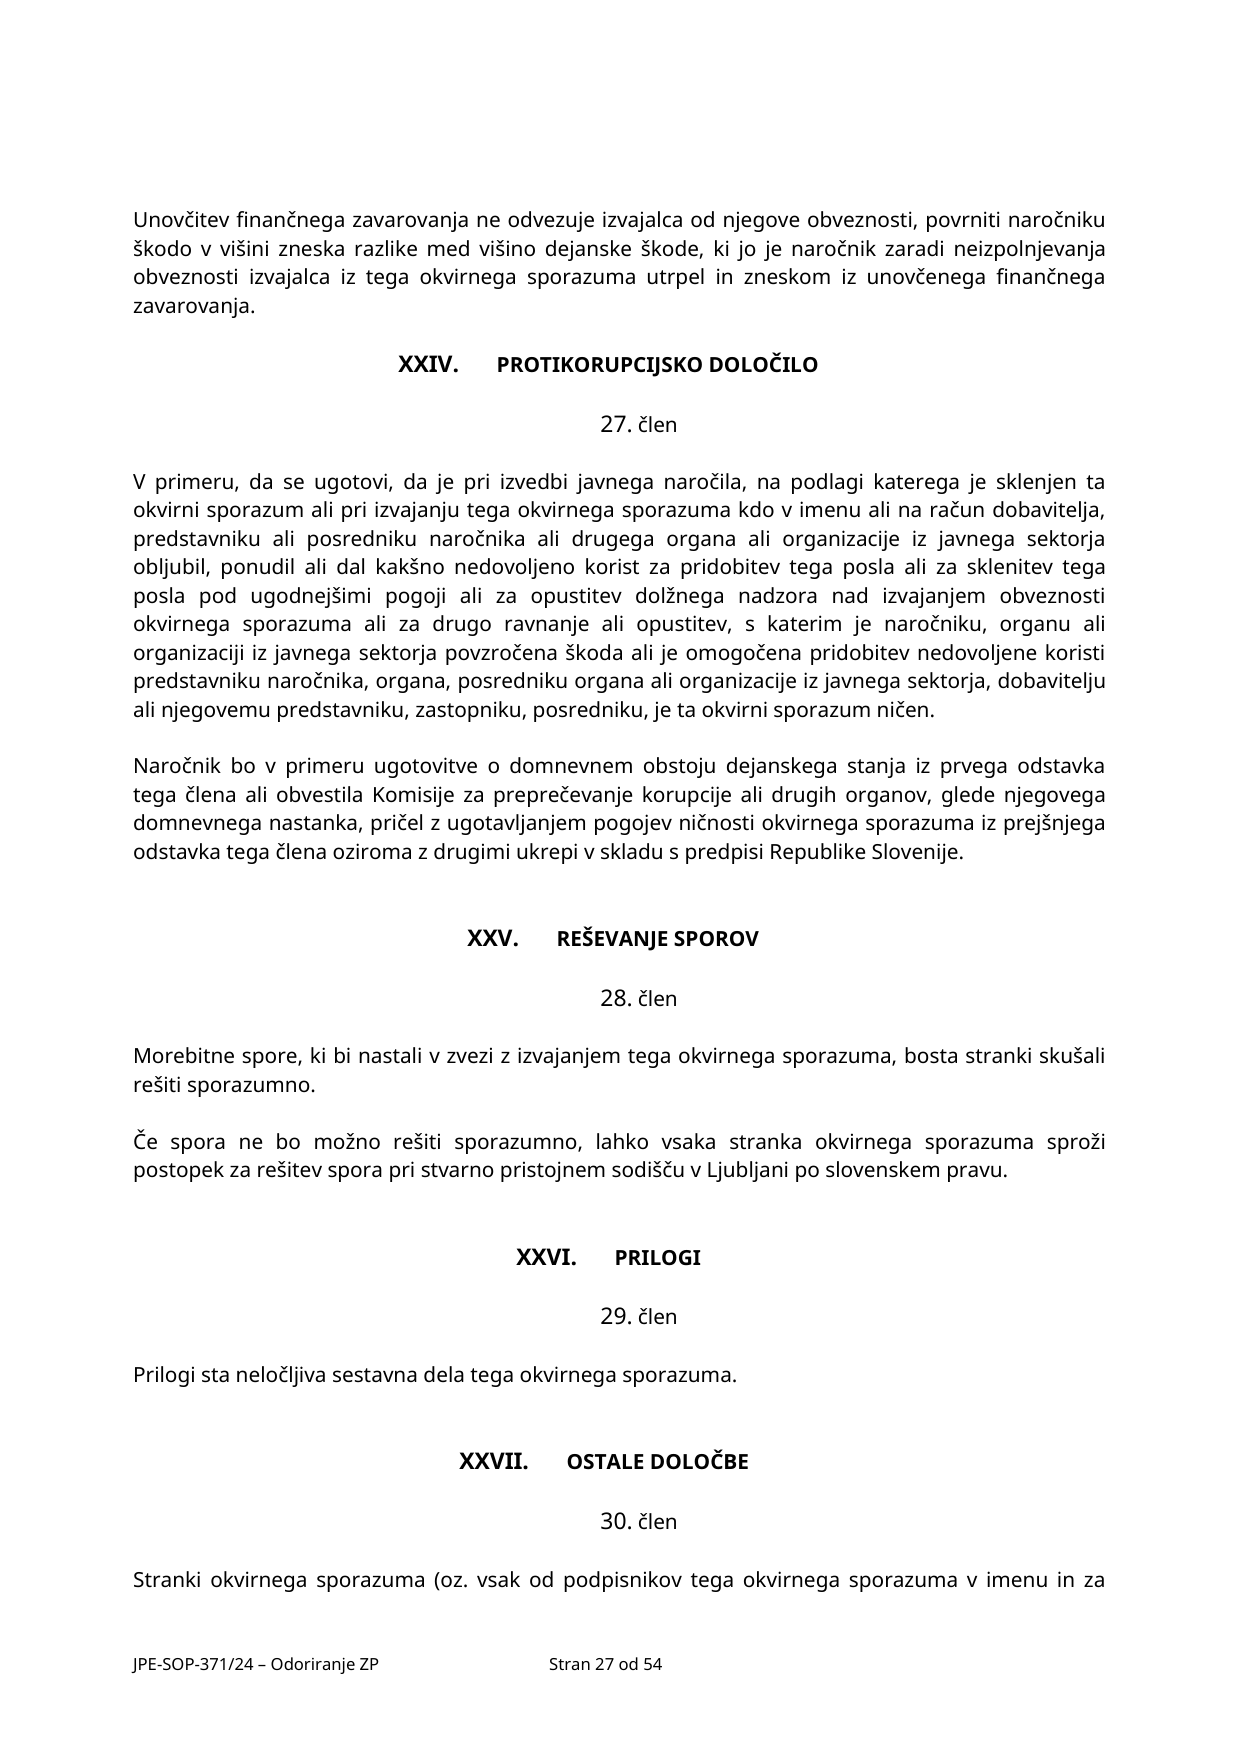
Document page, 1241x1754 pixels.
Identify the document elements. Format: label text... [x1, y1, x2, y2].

list PROTIKORUPCIJSKO DOLOČILO [170, 348, 1107, 379]
text Morebitne spore, ki bi nastali v zvezi z izvajanjem tega okvirnega sporazuma, bosta stranki skušali rešiti sporazumno. [133, 1042, 1107, 1098]
list PRILOGI [170, 1241, 1107, 1272]
text Naročnik bo v primeru ugotovitve o domnevnem obstoju dejanskega stanja iz prvega odstavka tega člena ali obvestila Komisije za preprečevanje korupcije ali drugih organov, glede njegovega domnevnega nastanka, pričel z ugotavljanjem pogojev ničnosti okvirnega sporazuma iz prejšnjega odstavka tega člena oziroma z drugimi ukrepi v skladu s predpisi Republike Slovenije. [133, 752, 1107, 865]
list člen [170, 1300, 1107, 1332]
text V primeru, da se ugotovi, da je pri izvedbi javnega naročila, na podlagi katerega je sklenjen ta okvirni sporazum ali pri izvajanju tega okvirnega sporazuma kdo v imenu ali na račun dobavitelja, predstavniku ali posredniku naročnika ali drugega organa ali organizacije iz javnega sektorja obljubil, ponudil ali dal kakšno nedovoljeno korist za pridobitev tega posla ali za sklenitev tega posla pod ugodnejšimi pogoji ali za opustitev dolžnega nadzora nad izvajanjem obveznosti okvirnega sporazuma ali za drugo ravnanje ali opustitev, s katerim je naročniku, organu ali organizaciji iz javnega sektorja povzročena škoda ali je omogočena pridobitev nedovoljene koristi predstavniku naročnika, organa, posredniku organa ali organizacije iz javnega sektorja, dobavitelju ali njegovemu predstavniku, zastopniku, posredniku, je ta okvirni sporazum ničen. [133, 467, 1107, 723]
text Prilogi sta neločljiva sestavna dela tega okvirnega sporazuma. [133, 1360, 1107, 1388]
list REŠEVANJE SPOROV [170, 922, 1107, 953]
list OSTALE DOLOČBE [170, 1445, 1107, 1477]
list člen [170, 982, 1107, 1013]
list člen [170, 1505, 1107, 1536]
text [133, 1565, 1107, 1593]
list člen [170, 407, 1107, 439]
text Če spora ne bo možno rešiti sporazumno, lahko vsaka stranka okvirnega sporazuma sproži postopek za rešitev spora pri stvarno pristojnem sodišču v Ljubljani po slovenskem pravu. [133, 1127, 1107, 1184]
text Unovčitev finančnega zavarovanja ne odvezuje izvajalca od njegove obveznosti, povrniti naročniku škodo v višini zneska razlike med višino dejanske škode, ki jo je naročnik zaradi neizpolnjevanja obveznosti izvajalca iz tega okvirnega sporazuma utrpel in zneskom iz unovčenega finančnega zavarovanja. [133, 206, 1107, 319]
